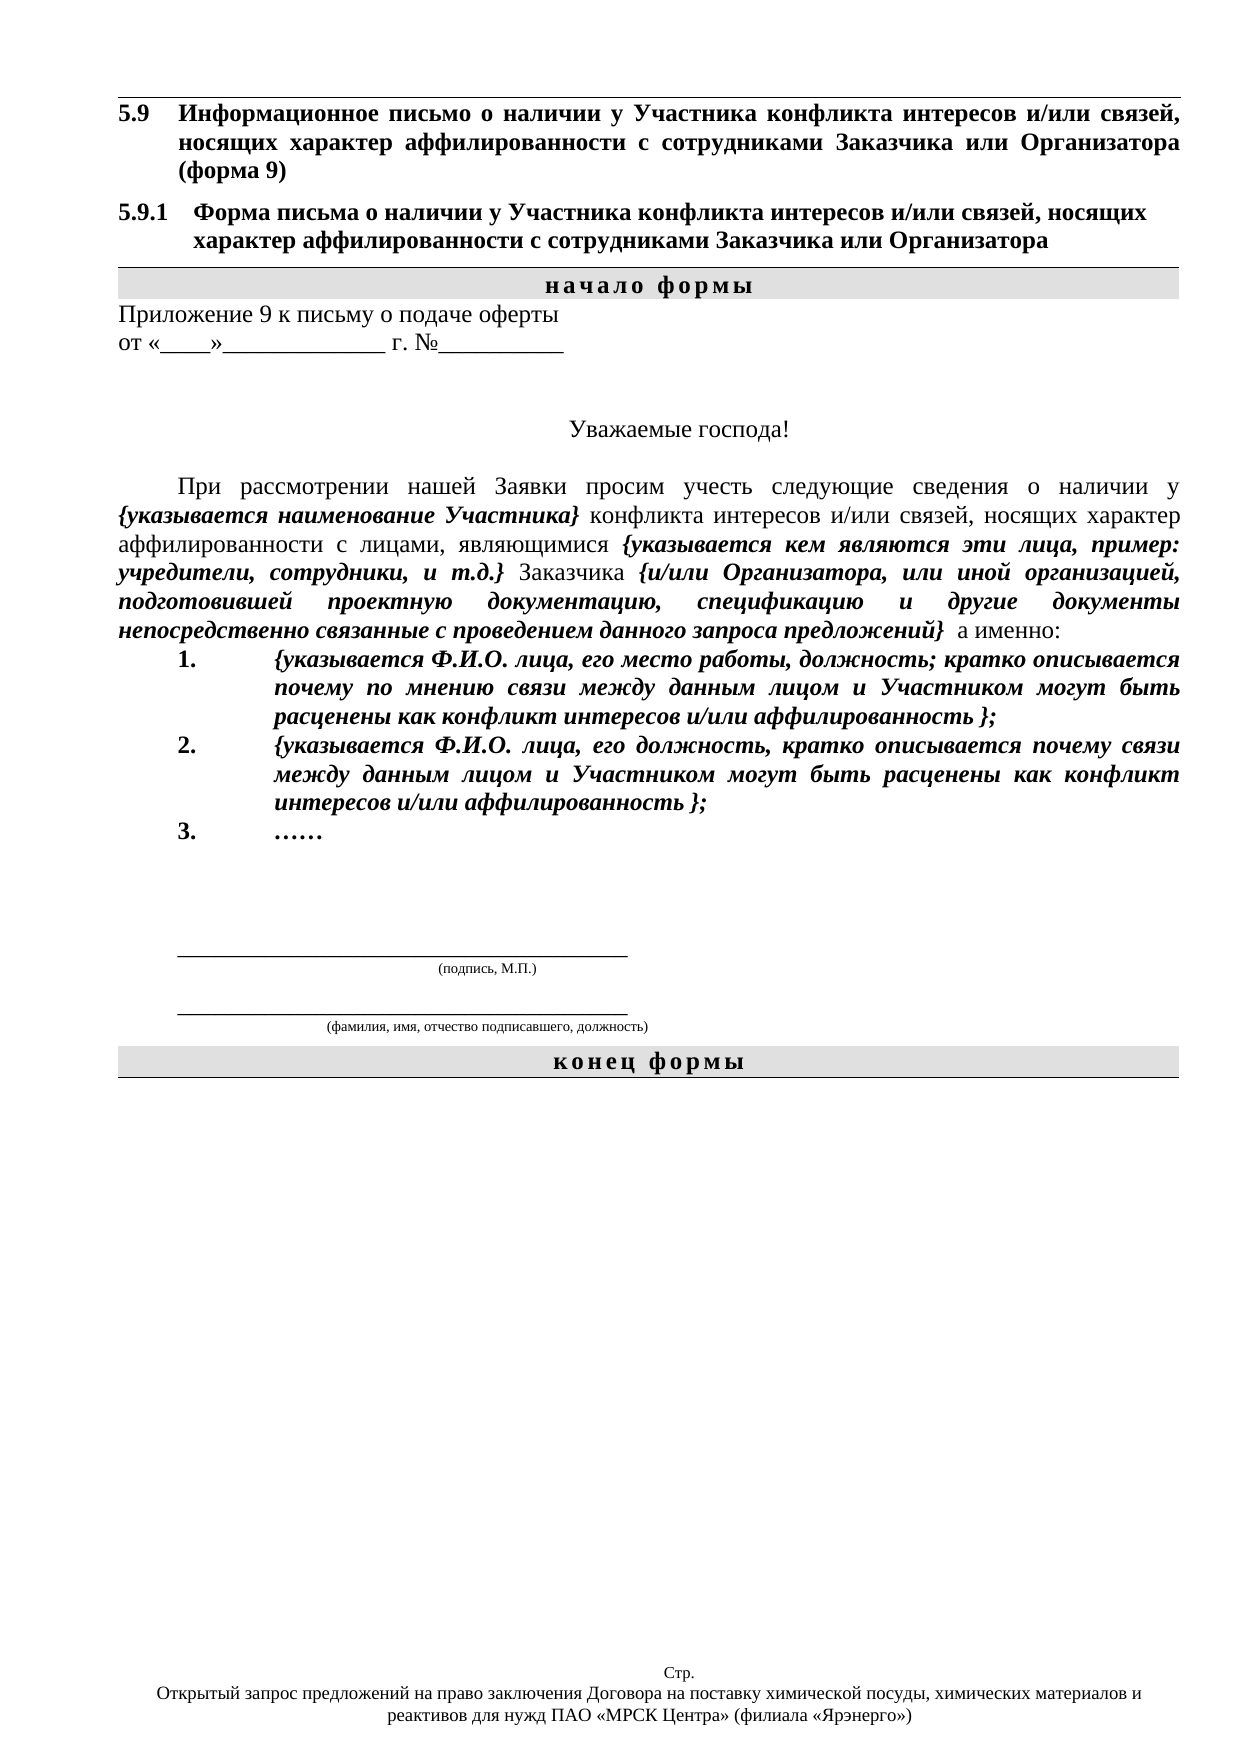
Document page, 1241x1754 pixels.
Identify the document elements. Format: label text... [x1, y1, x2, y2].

text Уважаемые господа! [118, 414, 1181, 442]
text ____________________________________ [118, 989, 1181, 1017]
list {указывается Ф.И.О. лица, его место работы, должность; кратко описывается почему по мнению связи между данным лицом и Участником могут быть расценены как конфликт интересов и/или аффилированность }; [177, 644, 1181, 730]
text При рассмотрении нашей Заявки просим учесть следующие сведения о наличии у {указывается наименование Участника} конфликта интересов и/или связей, носящих характер аффилированности с лицами, являющимися {указывается кем являются эти лица, пример: учредители, сотрудники, и т.д.} Заказчика {и/или Организатора, или иной организацией, подготовившей проектную документацию, спецификацию и другие документы непосредственно связанные с проведением данного запроса предложений} а именно: [118, 471, 1181, 644]
text начало формы [118, 268, 1179, 299]
text конец формы [118, 1046, 1179, 1077]
list …… [177, 816, 1181, 845]
text Приложение 9 к письму о подаче оферты от «____»_____________ г. №__________ [118, 299, 1181, 356]
subtitle Форма письма о наличии у Участника конфликта интересов и/или связей, носящих характер аффилированности с сотрудниками Заказчика или Организатора [118, 197, 1181, 254]
text ____________________________________ [118, 931, 1181, 960]
text (подпись, М.П.) [118, 960, 797, 989]
text (фамилия, имя, отчество подписавшего, должность) [118, 1017, 797, 1046]
subtitle Информационное письмо о наличии у Участника конфликта интересов и/или связей, носящих характер аффилированности с сотрудниками Заказчика или Организатора (форма 9) [118, 98, 1181, 184]
list {указывается Ф.И.О. лица, его должность, кратко описывается почему связи между данным лицом и Участником могут быть расценены как конфликт интересов и/или аффилированность }; [177, 730, 1181, 816]
